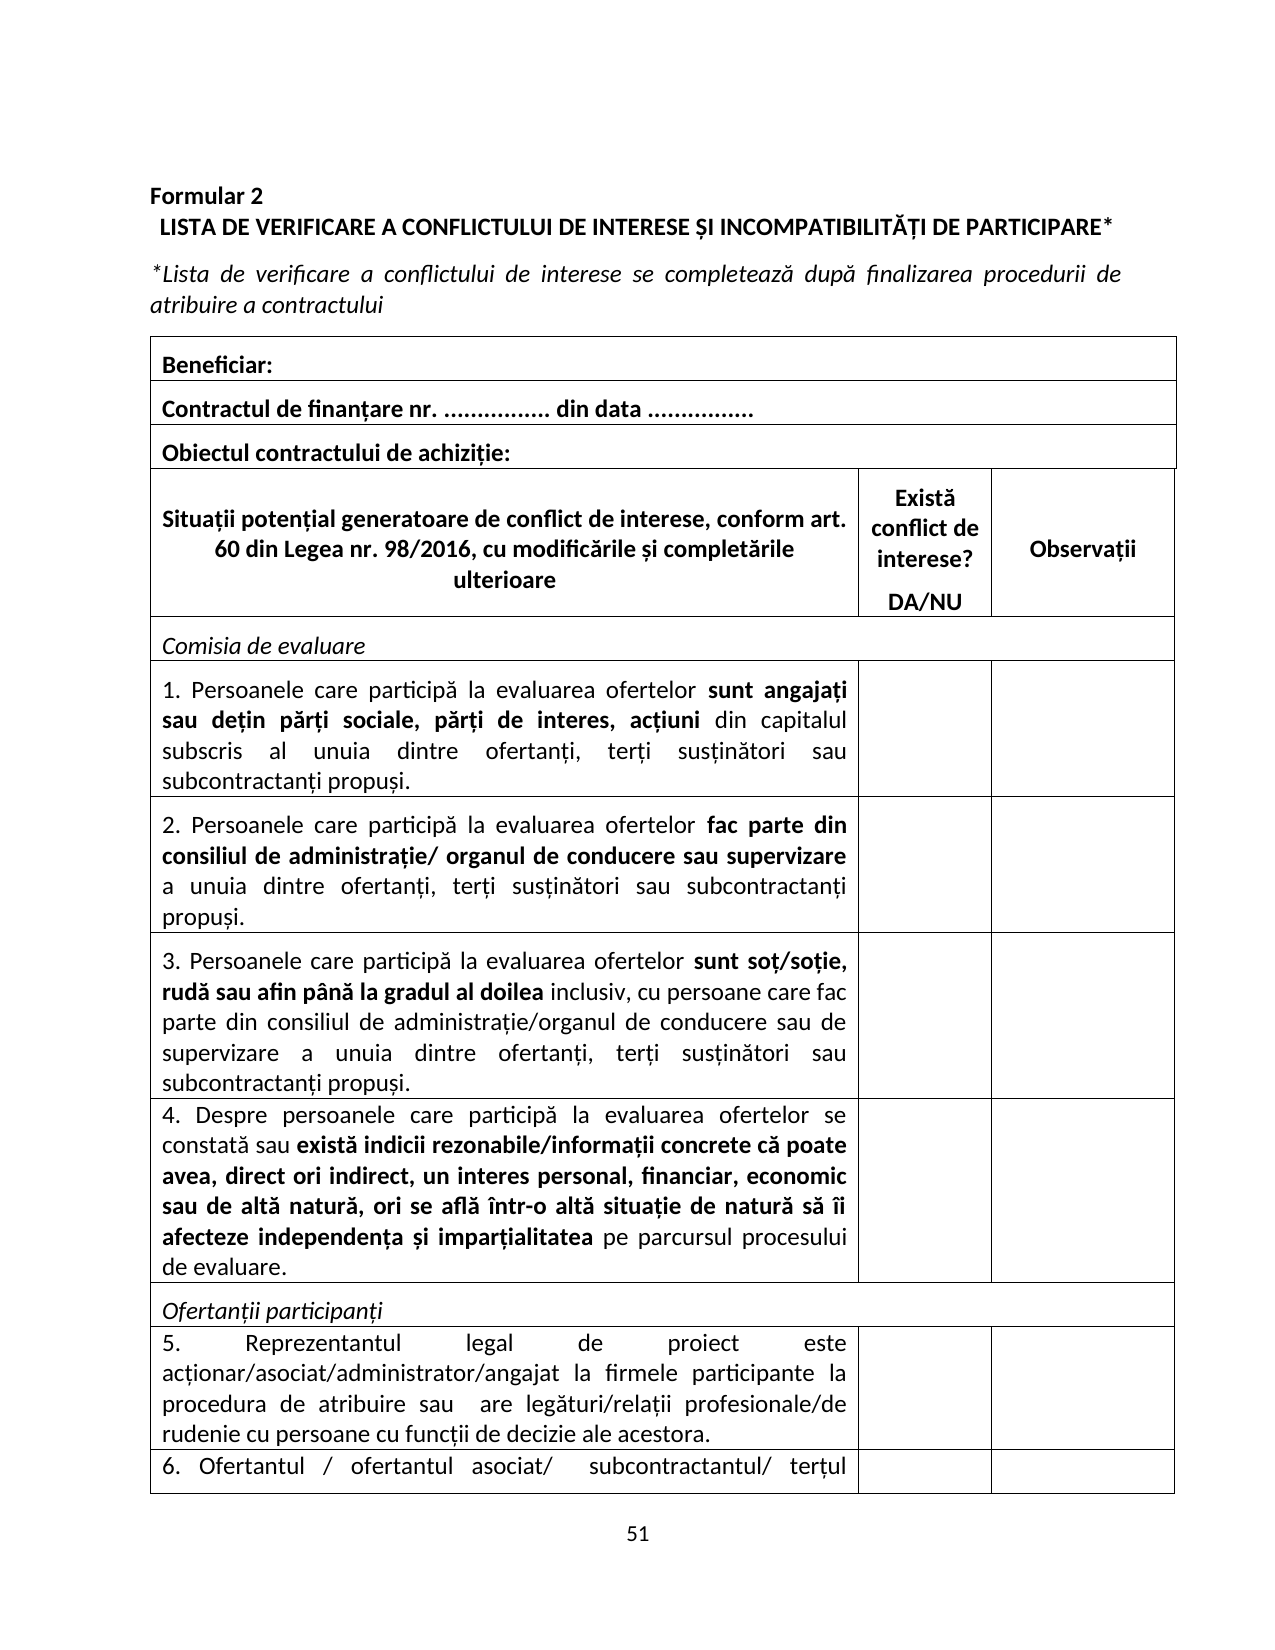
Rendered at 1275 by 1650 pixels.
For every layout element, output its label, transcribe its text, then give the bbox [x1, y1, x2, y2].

table_header Beneficiar: [151, 337, 1176, 380]
table_cell Observații [992, 469, 1174, 616]
table_cell [992, 1450, 1174, 1493]
table_cell [859, 1327, 991, 1449]
table_cell 4. Despre persoanele care participă la evaluarea ofertelor se constată sau există indicii rezonabile/informații concrete că poate avea, direct ori indirect, un interes personal, financiar, economic sau de altă natură, ori se află într-o altă situație de natură să îi afecteze independența și imparțialitatea pe parcursul procesului de evaluare. [151, 1099, 858, 1282]
table_cell [859, 933, 991, 1098]
table_cell Obiectul contractului de achiziție: [151, 425, 1176, 468]
table_cell [992, 661, 1174, 796]
table_cell 3. Persoanele care participă la evaluarea ofertelor sunt soț/soție, rudă sau afin până la gradul al doilea inclusiv, cu persoane care fac parte din consiliul de administrație/organul de conducere sau de supervizare a unuia dintre ofertanți, terți susținători sau subcontractanți propuși. [151, 933, 858, 1098]
table_cell Ofertanții participanți [151, 1283, 1174, 1326]
table_cell 1. Persoanele care participă la evaluarea ofertelor sunt angajați sau dețin părți sociale, părți de interes, acțiuni din capitalul subscris al unuia dintre ofertanți, terți susținători sau subcontractanți propuși. [151, 661, 858, 796]
table_cell 2. Persoanele care participă la evaluarea ofertelor fac parte din consiliul de administrație/ organul de conducere sau supervizare a unuia dintre ofertanți, terți susținători sau subcontractanți propuși. [151, 797, 858, 932]
table_cell [992, 1327, 1174, 1449]
table_cell [992, 797, 1174, 932]
table_cell [859, 661, 991, 796]
table_cell [859, 1450, 991, 1493]
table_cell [151, 1450, 858, 1493]
table_cell Comisia de evaluare [151, 617, 1174, 660]
table_cell Contractul de finanțare nr. ................ din data ................ [151, 381, 1176, 424]
table_cell [992, 1099, 1174, 1282]
text Formular 2 [150, 181, 1125, 211]
table_cell 5. Reprezentantul legal de proiect este acționar/asociat/administrator/angajat la firmele participante la procedura de atribuire sau are legături/relații profesionale/de rudenie cu persoane cu funcții de decizie ale acestora. [151, 1327, 858, 1449]
text *Lista de verificare a conflictului de interese se completează după finalizarea procedurii de atribuire a contractului [150, 258, 1125, 319]
table_cell [992, 933, 1174, 1098]
table_cell [859, 1099, 991, 1282]
table_cell [859, 797, 991, 932]
text LISTA DE VERIFICARE A CONFLICTULUI DE INTERESE ȘI INCOMPATIBILITĂȚI DE PARTICIPARE* [150, 211, 1125, 242]
table_cell Există conflict de interese? DA/NU [859, 469, 991, 616]
table_cell Situații potențial generatoare de conflict de interese, conform art. 60 din Legea nr. 98/2016, cu modificările și completările ulterioare [151, 469, 858, 616]
